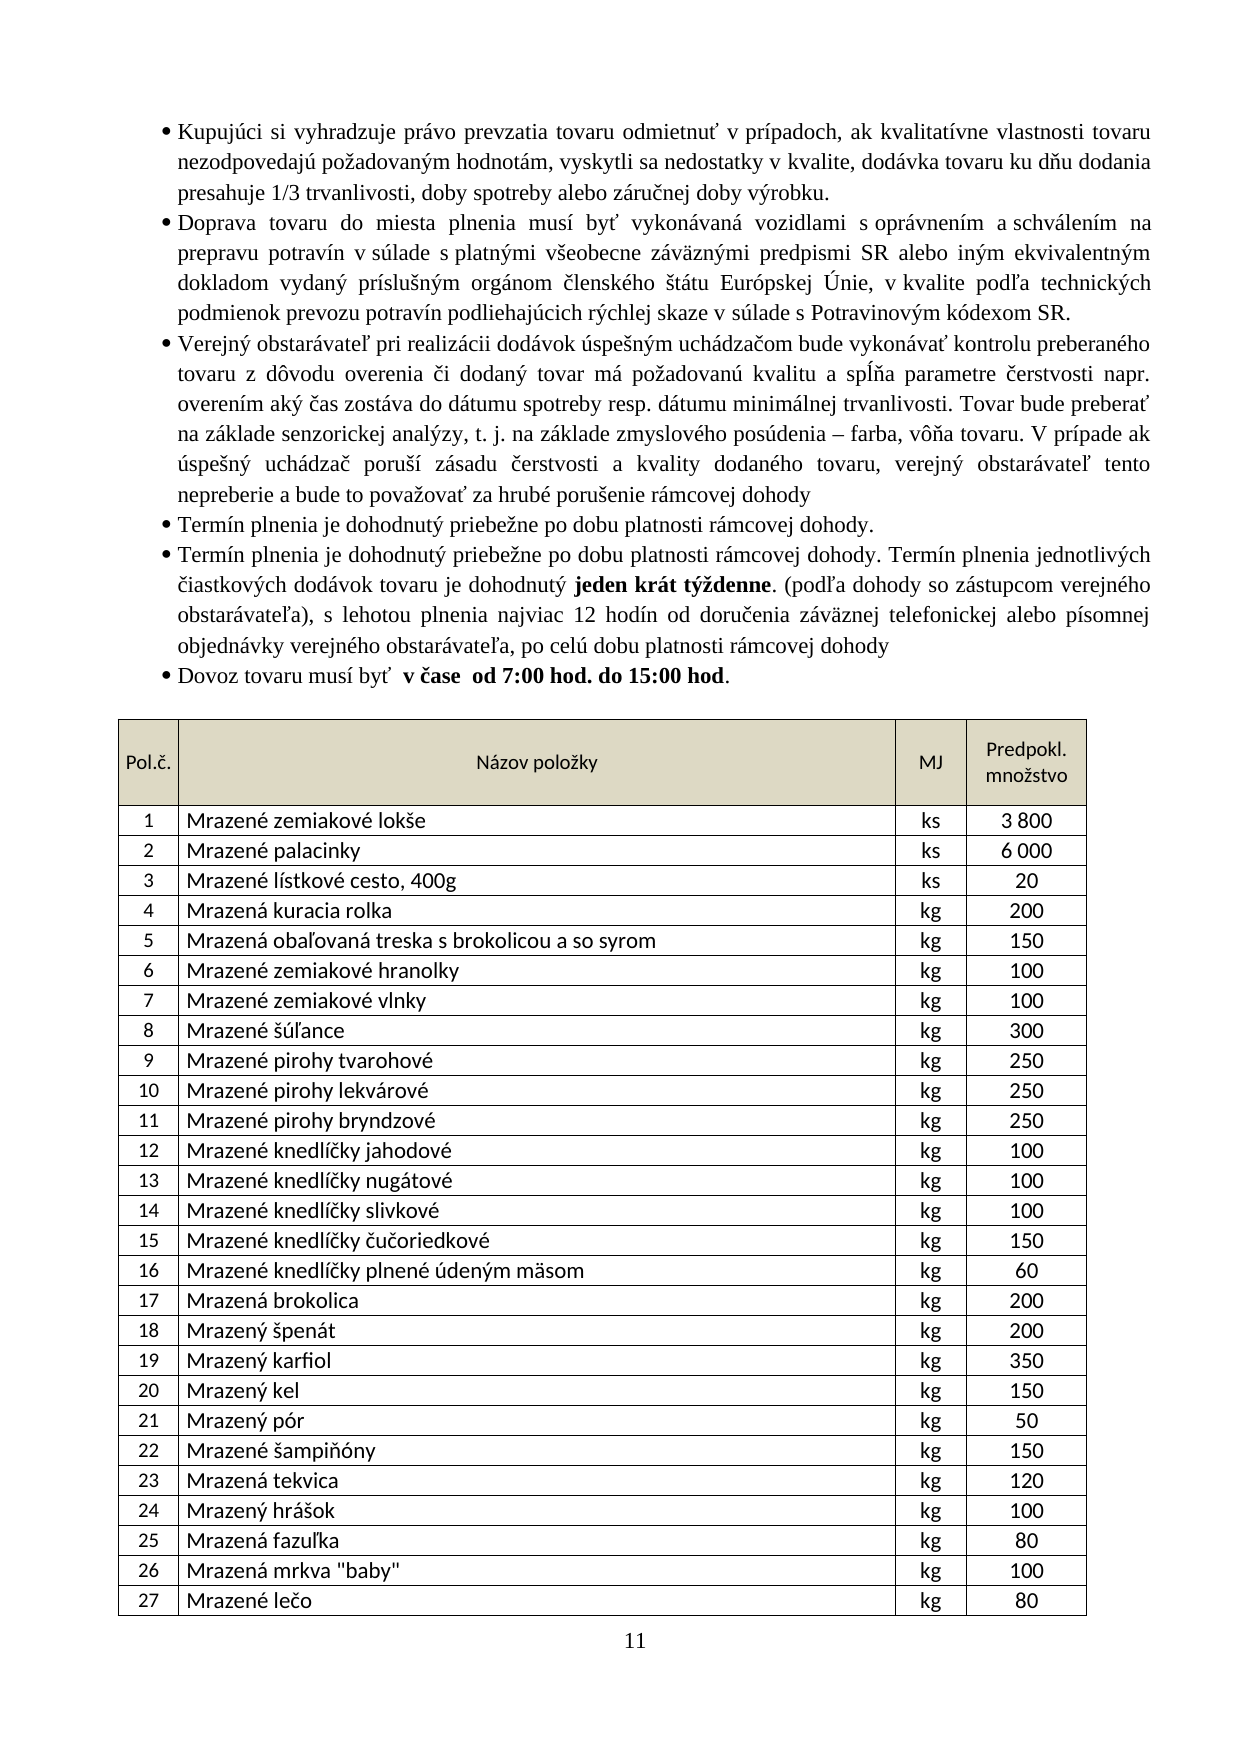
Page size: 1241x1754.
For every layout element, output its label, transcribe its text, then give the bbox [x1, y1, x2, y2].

table_cell Mrazená mrkva "baby" [179, 1556, 895, 1585]
table_cell kg [896, 896, 966, 925]
table_cell Mrazený pór [179, 1406, 895, 1435]
list Termín plnenia je dohodnutý priebežne po dobu platnosti rámcovej dohody. Termín plnenia jednotlivých čiastkových dodávok tovaru je dohodnutý jeden krát týždenne. (podľa dohody so zástupcom verejného obstarávateľa), s lehotou plnenia najviac 12 hodín od doručenia záväznej telefonickej alebo písomnej objednávky verejného obstarávateľa, po celú dobu platnosti rámcovej dohody [162, 541, 1152, 658]
table_cell 3 [119, 866, 178, 895]
table_cell 21 [119, 1406, 178, 1435]
table_cell 20 [967, 866, 1086, 895]
table_cell Mrazená kuracia rolka [179, 896, 895, 925]
table_cell 80 [967, 1526, 1086, 1555]
table_cell 2 [119, 836, 178, 865]
table_cell Mrazené lístkové cesto, 400g [179, 866, 895, 895]
table_cell Mrazená brokolica [179, 1286, 895, 1315]
table_cell kg [896, 1286, 966, 1315]
table_cell kg [896, 1136, 966, 1165]
table_cell kg [896, 1106, 966, 1135]
table_cell 200 [967, 1286, 1086, 1315]
table_cell 80 [967, 1586, 1086, 1615]
table_cell 20 [119, 1376, 178, 1405]
table_cell kg [896, 1526, 966, 1555]
table_cell Mrazené šampiňóny [179, 1436, 895, 1465]
list Kupujúci si vyhradzuje právo prevzatia tovaru odmietnuť v prípadoch, ak kvalitatívne vlastnosti tovaru nezodpovedajú požadovaným hodnotám, vyskytli sa nedostatky v kvalite, dodávka tovaru ku dňu dodania presahuje 1/3 trvanlivosti, doby spotreby alebo záručnej doby výrobku. [162, 118, 1152, 205]
table_cell 8 [119, 1016, 178, 1045]
table_cell kg [896, 1256, 966, 1285]
table_cell kg [896, 1496, 966, 1525]
table_cell 250 [967, 1076, 1086, 1105]
table_cell kg [896, 986, 966, 1015]
table_cell 100 [967, 956, 1086, 985]
table_cell ks [896, 866, 966, 895]
table_cell 13 [119, 1166, 178, 1195]
table_cell Mrazená obaľovaná treska s brokolicou a so syrom [179, 926, 895, 955]
table_header MJ [896, 720, 966, 805]
table_cell 14 [119, 1196, 178, 1225]
table_cell 19 [119, 1346, 178, 1375]
list Doprava tovaru do miesta plnenia musí byť vykonávaná vozidlami s oprávnením a schválením na prepravu potravín v súlade s platnými všeobecne záväznými predpismi SR alebo iným ekvivalentným dokladom vydaný príslušným orgánom členského štátu Európskej Únie, v kvalite podľa technických podmienok prevozu potravín podliehajúcich rýchlej skaze v súlade s Potravinovým kódexom SR. [162, 209, 1152, 326]
table_cell kg [896, 1466, 966, 1495]
table_cell 4 [119, 896, 178, 925]
table_cell 100 [967, 986, 1086, 1015]
table_cell 10 [119, 1076, 178, 1105]
table_cell Mrazené palacinky [179, 836, 895, 865]
table_cell 25 [119, 1526, 178, 1555]
table_cell Mrazené knedlíčky čučoriedkové [179, 1226, 895, 1255]
table_cell 60 [967, 1256, 1086, 1285]
table_cell 11 [119, 1106, 178, 1135]
table_cell 250 [967, 1106, 1086, 1135]
table_cell 100 [967, 1136, 1086, 1165]
table_cell 9 [119, 1046, 178, 1075]
table_cell 7 [119, 986, 178, 1015]
table_cell 1 [119, 806, 178, 835]
table_cell Mrazené knedlíčky nugátové [179, 1166, 895, 1195]
table_cell Mrazené zemiakové hranolky [179, 956, 895, 985]
table_cell Mrazená tekvica [179, 1466, 895, 1495]
table_cell Mrazené knedlíčky slivkové [179, 1196, 895, 1225]
table_cell 22 [119, 1436, 178, 1465]
table_cell Mrazený karfiol [179, 1346, 895, 1375]
table_cell Mrazené knedlíčky plnené údeným mäsom [179, 1256, 895, 1285]
table_cell 150 [967, 926, 1086, 955]
table_cell ks [896, 836, 966, 865]
table_cell Mrazené zemiakové lokše [179, 806, 895, 835]
table_cell kg [896, 1316, 966, 1345]
table_cell Mrazená fazuľka [179, 1526, 895, 1555]
table_cell 17 [119, 1286, 178, 1315]
table_header Názov položky [179, 720, 895, 805]
table_header Predpokl. množstvo [967, 720, 1086, 805]
table_cell 6 [119, 956, 178, 985]
table_cell Mrazené pirohy lekvárové [179, 1076, 895, 1105]
table_cell 18 [119, 1316, 178, 1345]
table_cell 6 000 [967, 836, 1086, 865]
table_cell 100 [967, 1556, 1086, 1585]
table_cell 100 [967, 1496, 1086, 1525]
table_cell 300 [967, 1016, 1086, 1045]
table_cell kg [896, 1166, 966, 1195]
table_cell 16 [119, 1256, 178, 1285]
table_cell ks [896, 806, 966, 835]
table_cell kg [896, 1346, 966, 1375]
table_cell kg [896, 956, 966, 985]
list Dovoz tovaru musí byť v čase od 7:00 hod. do 15:00 hod. [162, 662, 1152, 688]
table_cell 150 [967, 1436, 1086, 1465]
table_cell kg [896, 1076, 966, 1105]
table_cell Mrazený kel [179, 1376, 895, 1405]
table_cell 200 [967, 1316, 1086, 1345]
table_cell Mrazené lečo [179, 1586, 895, 1615]
table_cell Mrazené knedlíčky jahodové [179, 1136, 895, 1165]
table_cell kg [896, 1046, 966, 1075]
table_cell 26 [119, 1556, 178, 1585]
table_cell kg [896, 1586, 966, 1615]
table_cell 24 [119, 1496, 178, 1525]
list Termín plnenia je dohodnutý priebežne po dobu platnosti rámcovej dohody. [162, 511, 1152, 537]
table_cell kg [896, 1196, 966, 1225]
list Verejný obstarávateľ pri realizácii dodávok úspešným uchádzačom bude vykonávať kontrolu preberaného tovaru z dôvodu overenia či dodaný tovar má požadovanú kvalitu a spĺňa parametre čerstvosti napr. overením aký čas zostáva do dátumu spotreby resp. dátumu minimálnej trvanlivosti. Tovar bude preberať na základe senzorickej analýzy, t. j. na základe zmyslového posúdenia – farba, vôňa tovaru. V prípade ak úspešný uchádzač poruší zásadu čerstvosti a kvality dodaného tovaru, verejný obstarávateľ tento nepreberie a bude to považovať za hrubé porušenie rámcovej dohody [162, 329, 1152, 507]
table_cell 5 [119, 926, 178, 955]
table_cell 200 [967, 896, 1086, 925]
table_header Pol.č. [119, 720, 178, 805]
table_cell 23 [119, 1466, 178, 1495]
table_cell kg [896, 1556, 966, 1585]
table_cell Mrazené pirohy tvarohové [179, 1046, 895, 1075]
table_cell kg [896, 1016, 966, 1045]
table_cell kg [896, 1406, 966, 1435]
table_cell 350 [967, 1346, 1086, 1375]
table_cell kg [896, 1376, 966, 1405]
table_cell 150 [967, 1226, 1086, 1255]
table_cell kg [896, 1436, 966, 1465]
table_cell 12 [119, 1136, 178, 1165]
table_cell Mrazené zemiakové vlnky [179, 986, 895, 1015]
table_cell Mrazené pirohy bryndzové [179, 1106, 895, 1135]
table_cell Mrazené šúľance [179, 1016, 895, 1045]
table_cell 50 [967, 1406, 1086, 1435]
table_cell 100 [967, 1166, 1086, 1195]
table_cell 150 [967, 1376, 1086, 1405]
table_cell 15 [119, 1226, 178, 1255]
table_cell Mrazený špenát [179, 1316, 895, 1345]
table_cell 250 [967, 1046, 1086, 1075]
table_cell 3 800 [967, 806, 1086, 835]
table_cell 100 [967, 1196, 1086, 1225]
table_cell Mrazený hrášok [179, 1496, 895, 1525]
table_cell kg [896, 926, 966, 955]
table_cell 27 [119, 1586, 178, 1615]
table_cell kg [896, 1226, 966, 1255]
table_cell 120 [967, 1466, 1086, 1495]
